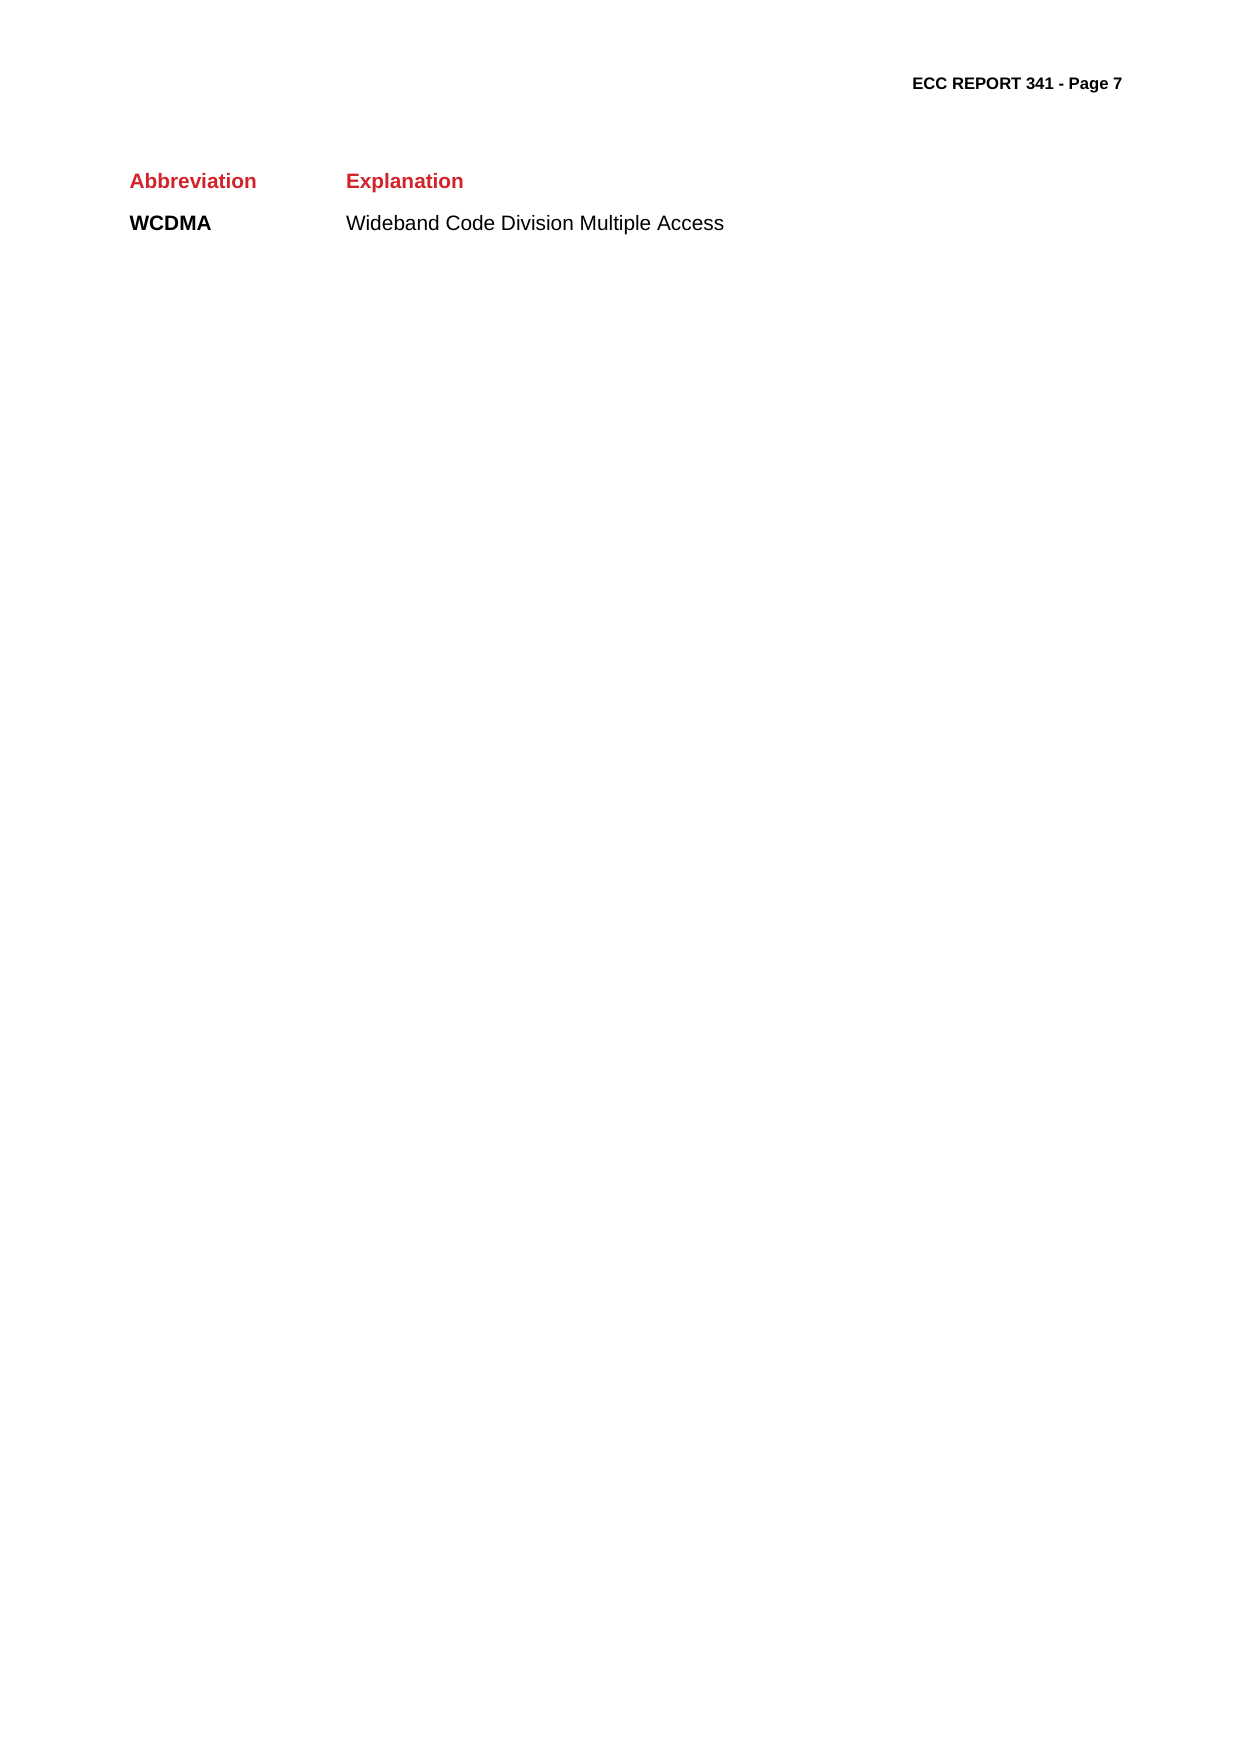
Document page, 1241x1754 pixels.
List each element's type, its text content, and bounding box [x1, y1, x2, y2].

table_header Abbreviation [118, 150, 334, 205]
table_header Explanation [335, 150, 1122, 205]
table_cell WCDMA [118, 205, 334, 241]
table_cell Wideband Code Division Multiple Access [335, 205, 1122, 241]
